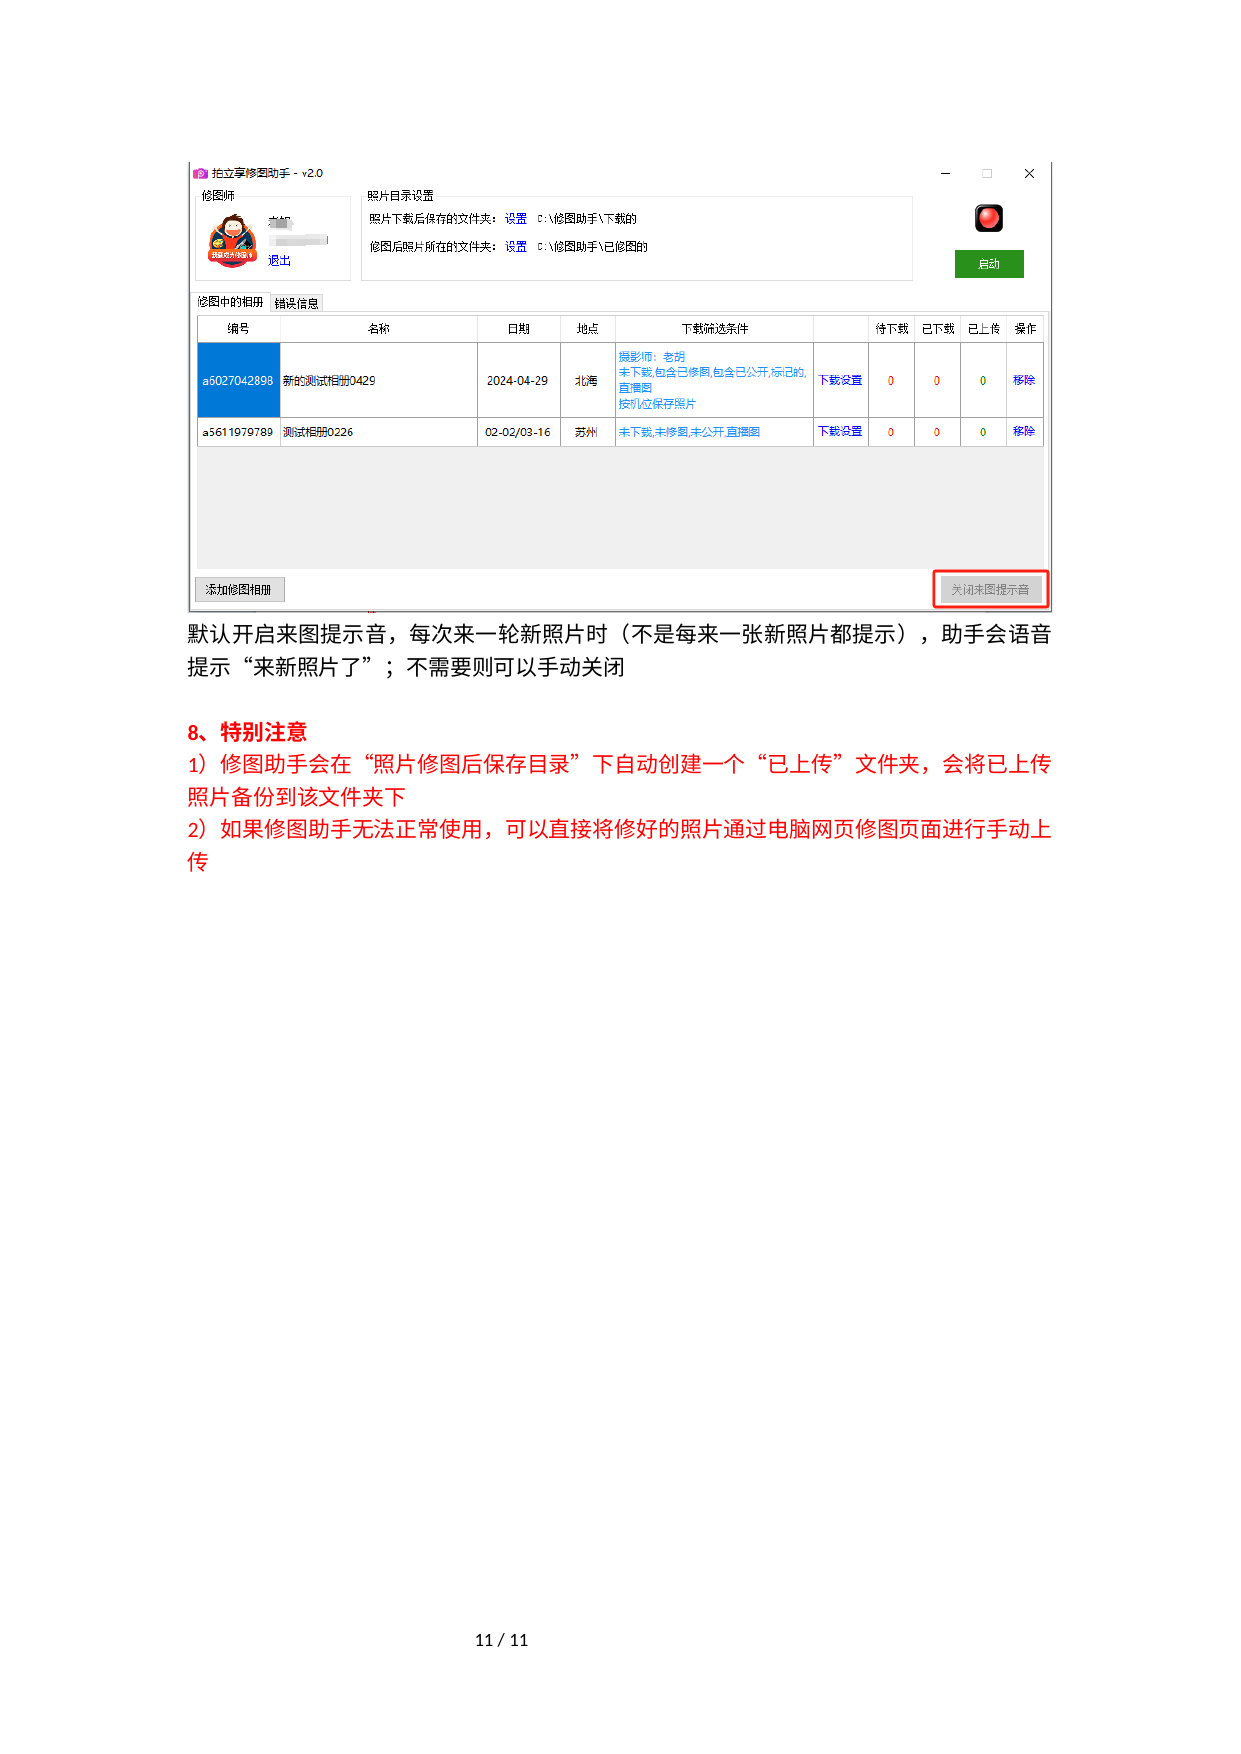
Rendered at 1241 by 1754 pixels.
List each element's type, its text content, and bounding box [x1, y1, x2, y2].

list 特别注意 [187, 714, 1053, 747]
list 修图助手会在“照片修图后保存目录”下自动创建一个“已上传”文件夹，会将已上传照片备份到该文件夹下 [187, 747, 1053, 812]
list 如果修图助手无法正常使用，可以直接将修好的照片通过电脑网页修图页面进行手动上传 [187, 812, 1053, 877]
list 默认开启来图提示音，每次来一轮新照片时（不是每来一张新照片都提示），助手会语音提示“来新照片了”；不需要则可以手动关闭 [187, 617, 1053, 682]
picture [187, 162, 1053, 613]
